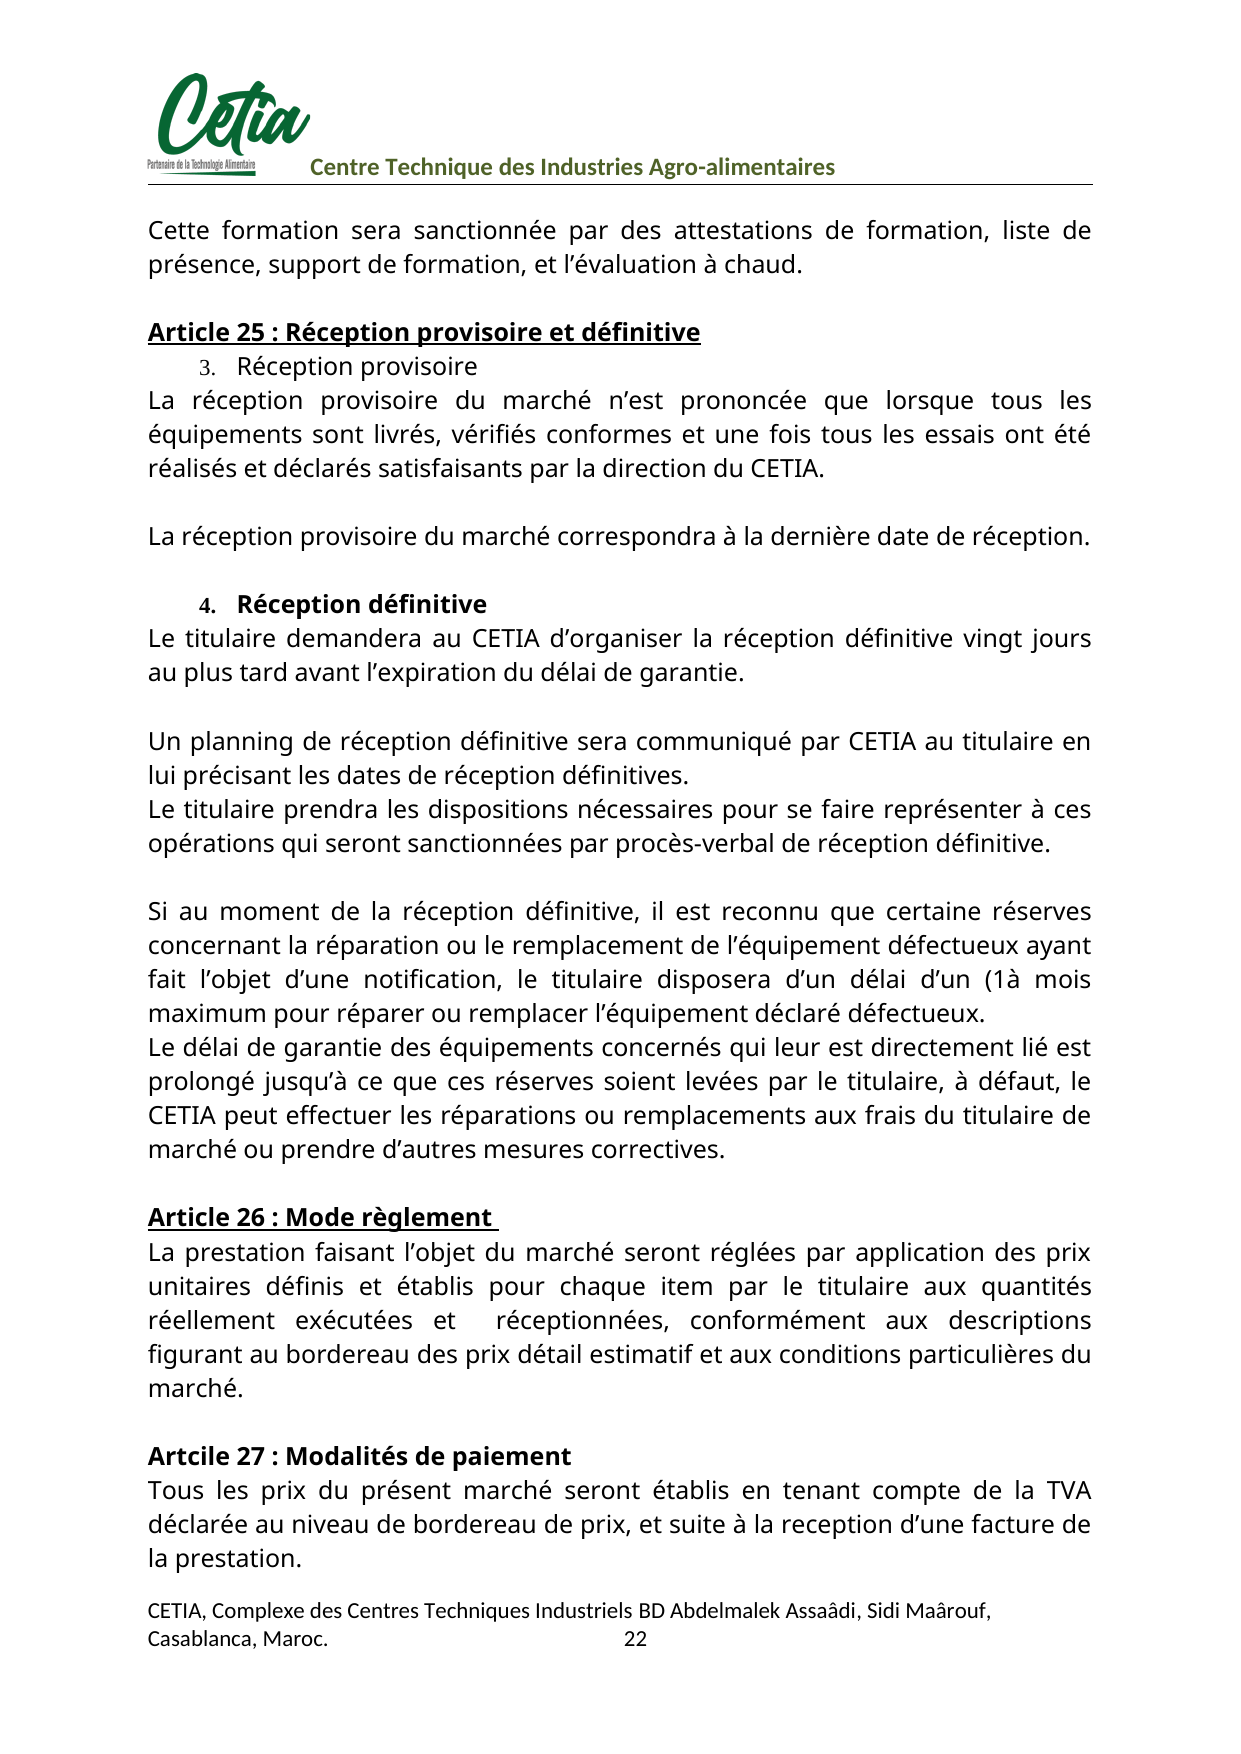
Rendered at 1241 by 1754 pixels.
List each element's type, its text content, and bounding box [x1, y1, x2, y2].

list Réception définitive [199, 587, 1093, 621]
text Artcile 27 : Modalités de paiement [148, 1438, 1093, 1473]
list Réception provisoire [199, 348, 1093, 383]
text Le délai de garantie des équipements concernés qui leur est directement lié est prolongé jusqu’à ce que ces réserves soient levées par le titulaire, à défaut, le CETIA peut effectuer les réparations ou remplacements aux frais du titulaire de marché ou prendre d’autres mesures correctives. [148, 1030, 1093, 1166]
text Cette formation sera sanctionnée par des attestations de formation, liste de présence, support de formation, et l’évaluation à chaud. [148, 212, 1093, 280]
text La réception provisoire du marché correspondra à la dernière date de réception. [148, 519, 1093, 553]
text Article 25 : Réception provisoire et définitive [148, 314, 1093, 348]
text Article 26 : Mode règlement [148, 1200, 1093, 1234]
text La prestation faisant l’objet du marché seront réglées par application des prix unitaires définis et établis pour chaque item par le titulaire aux quantités réellement exécutées et réceptionnées, conformément aux descriptions figurant au bordereau des prix détail estimatif et aux conditions particulières du marché. [148, 1234, 1093, 1404]
text Un planning de réception définitive sera communiqué par CETIA au titulaire en lui précisant les dates de réception définitives. [148, 723, 1093, 791]
text La réception provisoire du marché n’est prononcée que lorsque tous les équipements sont livrés, vérifiés conformes et une fois tous les essais ont été réalisés et déclarés satisfaisants par la direction du CETIA. [148, 383, 1093, 485]
text Tous les prix du présent marché seront établis en tenant compte de la TVA déclarée au niveau de bordereau de prix, et suite à la reception d’une facture de la prestation. [148, 1473, 1093, 1575]
text Si au moment de la réception définitive, il est reconnu que certaine réserves concernant la réparation ou le remplacement de l’équipement défectueux ayant fait l’objet d’une notification, le titulaire disposera d’un délai d’un (1à mois maximum pour réparer ou remplacer l’équipement déclaré défectueux. [148, 893, 1093, 1030]
picture [147, 73, 311, 176]
text Le titulaire prendra les dispositions nécessaires pour se faire représenter à ces opérations qui seront sanctionnées par procès-verbal de réception définitive. [148, 791, 1093, 859]
text Le titulaire demandera au CETIA d’organiser la réception définitive vingt jours au plus tard avant l’expiration du délai de garantie. [148, 621, 1093, 689]
